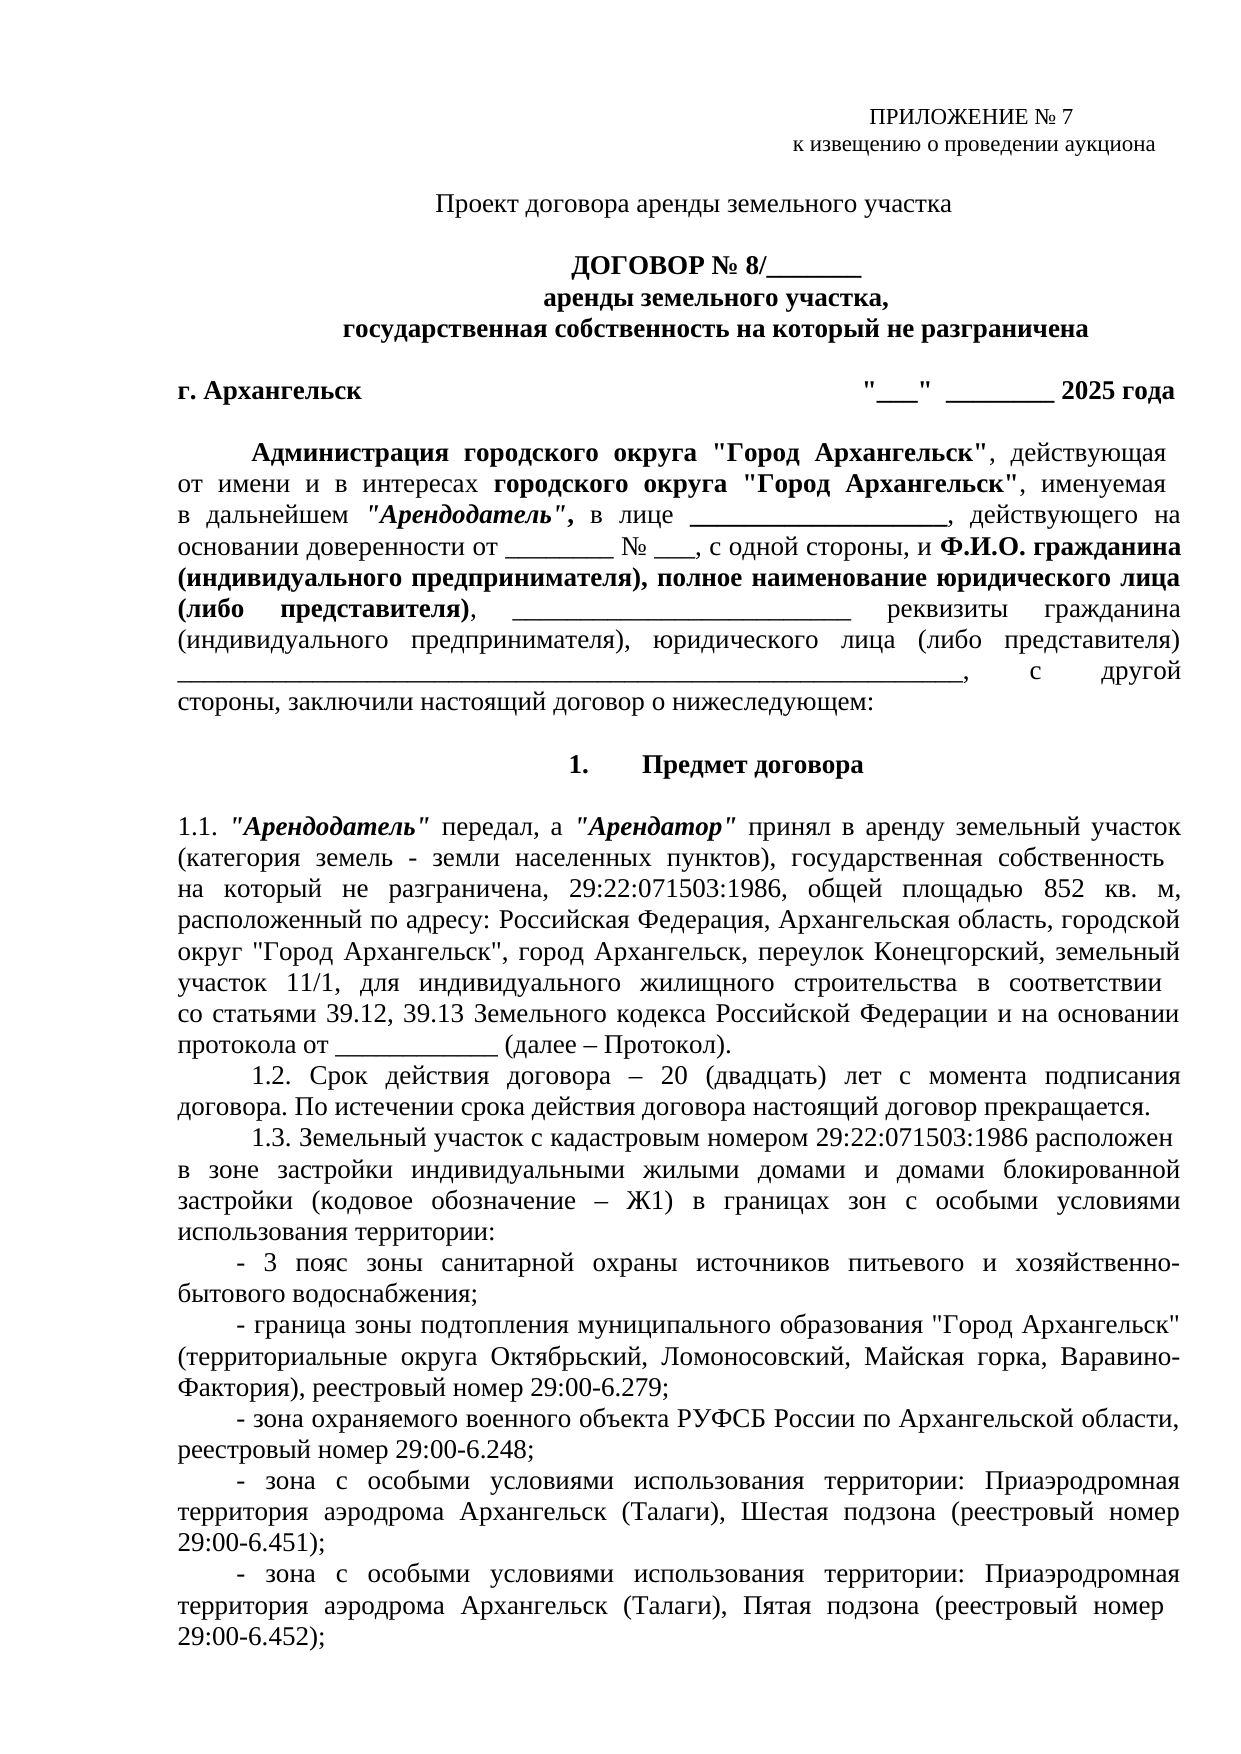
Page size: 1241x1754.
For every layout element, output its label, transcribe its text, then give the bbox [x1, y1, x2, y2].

text - зона с особыми условиями использования территории: Приаэродромная территория аэродрома Архангельск (Талаги), Пятая подзона (реестровый номер 29:00-6.452); [177, 1558, 1181, 1651]
list Предмет договора [177, 748, 1181, 779]
text ПРИЛОЖЕНИЕ № 7 к извещению о проведении аукциона [767, 103, 1181, 156]
text Проект договора аренды земельного участка [177, 187, 1181, 218]
text аренды земельного участка, [177, 281, 1181, 312]
text - зона с особыми условиями использования территории: Приаэродромная территория аэродрома Архангельск (Талаги), Шестая подзона (реестровый номер 29:00-6.451); [177, 1464, 1181, 1558]
text - граница зоны подтопления муниципального образования "Город Архангельск" (территориальные округа Октябрьский, Ломоносовский, Майская горка, Варавино-Фактория), реестровый номер 29:00-6.279; [177, 1308, 1181, 1402]
text ДОГОВОР № 8/_______ [177, 249, 1181, 281]
text 1.2. Срок действия договора – 20 (двадцать) лет с момента подписания договора. По истечении срока действия договора настоящий договор прекращается. [177, 1059, 1181, 1122]
text 1.3. Земельный участок с кадастровым номером 29:22:071503:1986 расположен в зоне застройки индивидуальными жилыми домами и домами блокированной застройки (кодовое обозначение – Ж1) в границах зон с особыми условиями использования территории: [177, 1122, 1181, 1246]
text 1.1. "Арендодатель" передал, а "Арендатор" принял в аренду земельный участок (категория земель - земли населенных пунктов), государственная собственность на который не разграничена, 29:22:071503:1986, общей площадью 852 кв. м, расположенный по адресу: Российская Федерация, Архангельская область, городской округ "Город Архангельск", город Архангельск, переулок Конецгорский, земельный участок 11/1, для индивидуального жилищного строительства в соответствии со статьями 39.12, 39.13 Земельного кодекса Российской Федерации и на основании протокола от ____________ (далее – Протокол). [177, 810, 1181, 935]
text 1.1. "Арендодатель" передал, а "Арендатор" принял в аренду земельный участок (категория земель - земли населенных пунктов), государственная собственность на который не разграничена, 29:22:071503:1986, общей площадью 852 кв. м, расположенный по адресу: Российская Федерация, Архангельская область, городской округ "Город Архангельск", город Архангельск, переулок Конецгорский, земельный участок 11/1, для индивидуального жилищного строительства в соответствии со статьями 39.12, 39.13 Земельного кодекса Российской Федерации и на основании протокола от ____________ (далее – Протокол). [177, 966, 1181, 1059]
text г. Архангельск "___" ________ 2025 года [177, 374, 1181, 405]
text государственная собственность на который не разграничена [177, 312, 1181, 343]
text Администрация городского округа "Город Архангельск", действующая от имени и в интересах городского округа "Город Архангельск", именуемая в дальнейшем "Арендодатель", в лице ___________________, действующего на основании доверенности от ________ № ___, с одной стороны, и Ф.И.О. гражданина (индивидуального предпринимателя), полное наименование юридического лица (либо представителя), _________________________ реквизиты гражданина (индивидуального предпринимателя), юридического лица (либо представителя) __________________________________________________________, с другой стороны, заключили настоящий договор о нижеследующем: [177, 436, 1181, 717]
text - 3 пояс зоны санитарной охраны источников питьевого и хозяйственно-бытового водоснабжения; [177, 1246, 1181, 1308]
text - зона охраняемого военного объекта РУФСБ России по Архангельской области, реестровый номер 29:00-6.248; [177, 1402, 1181, 1464]
